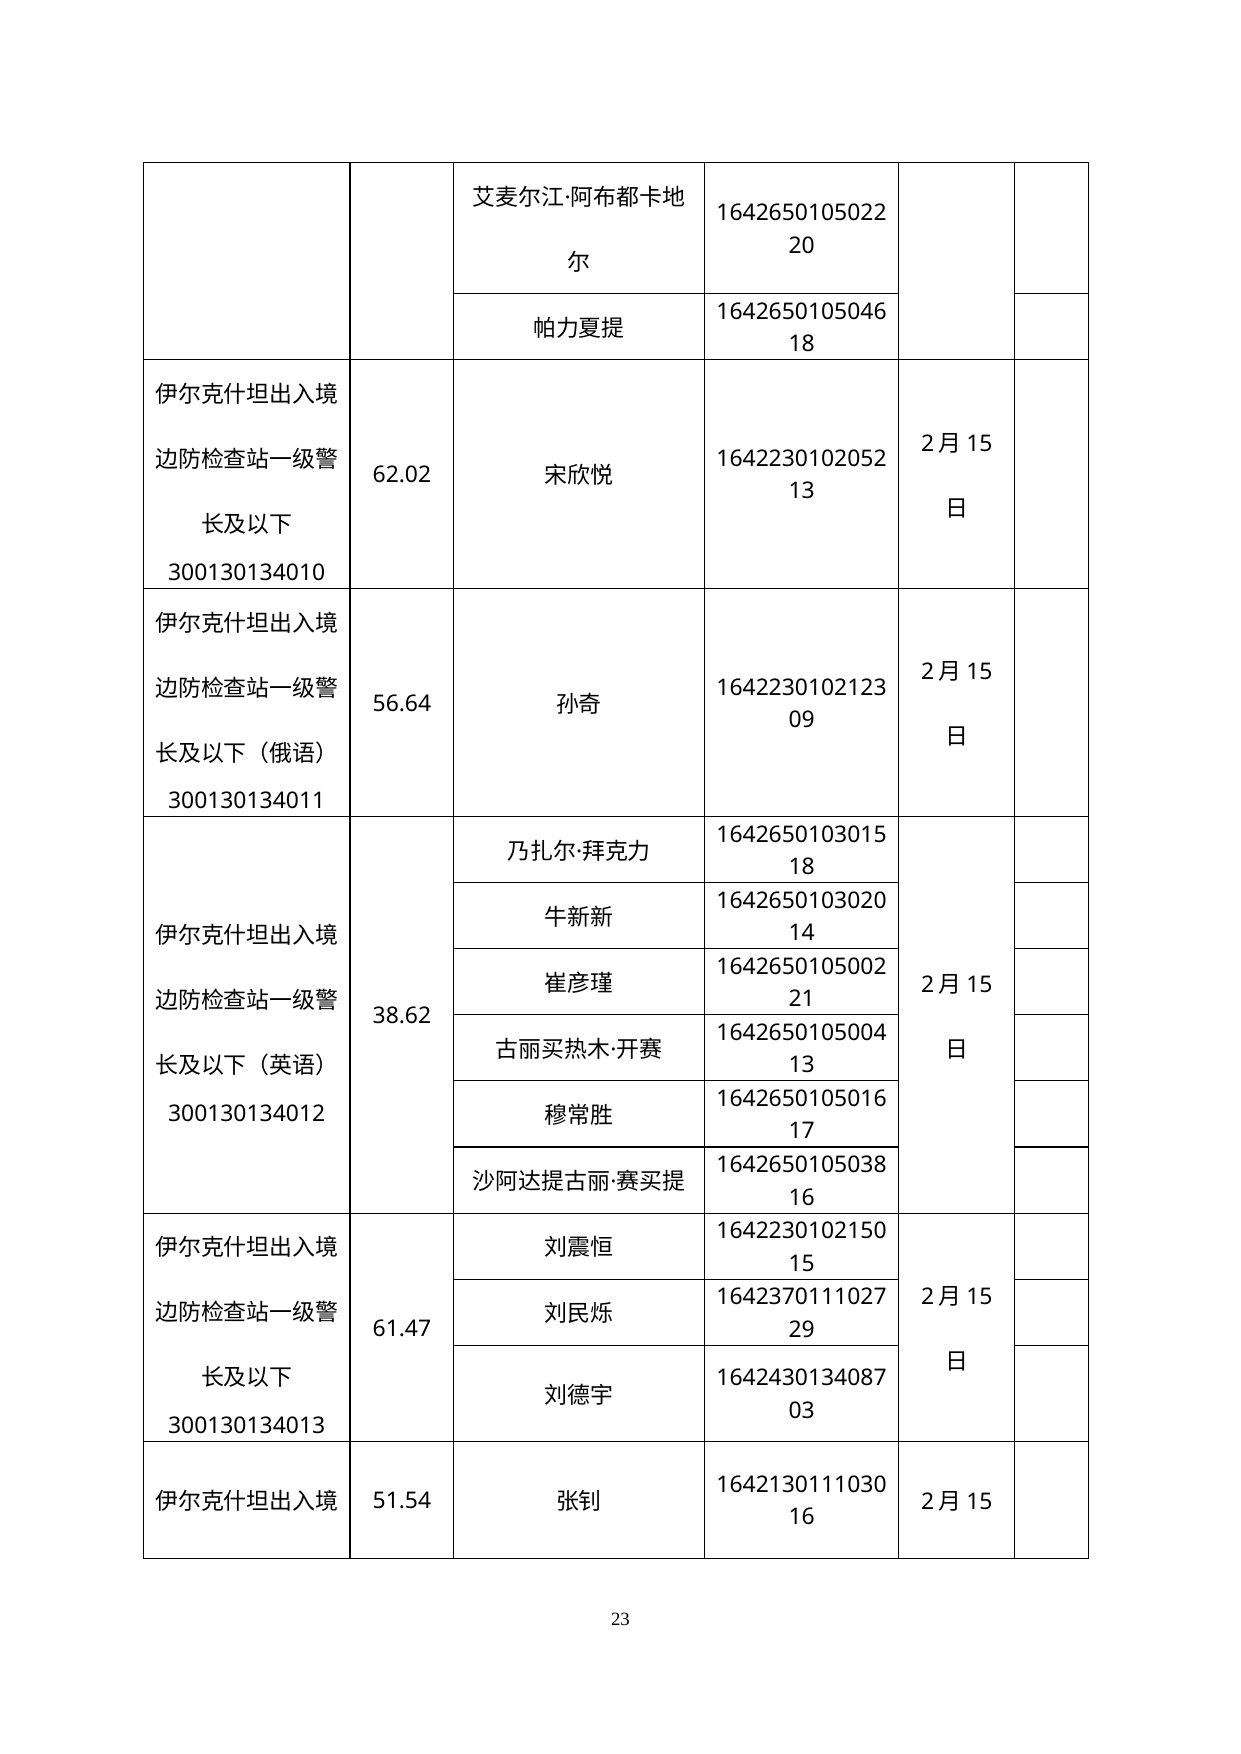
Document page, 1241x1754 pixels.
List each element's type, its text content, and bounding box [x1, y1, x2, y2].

table_cell 164265010504618 [705, 294, 898, 359]
table_cell 164265010302014 [705, 883, 898, 948]
table_cell 164265010503816 [705, 1148, 898, 1212]
table_cell 伊尔克什坦出入境边防检查站一级警长及以下 300130134013 [144, 1214, 349, 1441]
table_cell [144, 1442, 349, 1557]
table_cell 38.62 [351, 817, 453, 1212]
table_cell 沙阿达提古丽·赛买提 [454, 1148, 704, 1212]
table_cell 2月15日 [899, 817, 1014, 1212]
table_cell 张钊 [454, 1442, 704, 1557]
table_cell [1015, 1442, 1088, 1557]
table_cell 164265010501617 [705, 1081, 898, 1146]
table_cell 帕力夏提 [454, 294, 704, 359]
table_cell 164223010212309 [705, 589, 898, 816]
table_cell [1015, 1280, 1088, 1344]
table_cell [1015, 949, 1088, 1014]
table_cell [1015, 1081, 1088, 1146]
table_cell 164223010205213 [705, 360, 898, 588]
table_cell [1015, 294, 1088, 359]
table_cell 伊尔克什坦出入境边防检查站一级警长及以下 300130134010 [144, 360, 349, 588]
table_cell 51.54 [351, 1442, 453, 1557]
table_cell 艾麦尔江·阿布都卡地尔 [454, 163, 704, 293]
table_cell 164237011102729 [705, 1280, 898, 1344]
table_cell 伊尔克什坦出入境边防检查站一级警长及以下（俄语） 300130134011 [144, 589, 349, 816]
table_cell 孙奇 [454, 589, 704, 816]
table_cell [1015, 163, 1088, 293]
table_cell 164213011103016 [705, 1442, 898, 1557]
table_cell 古丽买热木·开赛 [454, 1015, 704, 1080]
table_cell 刘民烁 [454, 1280, 704, 1344]
table_cell 2月15日 [899, 1214, 1014, 1441]
table_cell 164223010215015 [705, 1214, 898, 1278]
table_cell 61.47 [351, 1214, 453, 1441]
table_cell 2月15日 [899, 589, 1014, 816]
table_cell [1015, 1346, 1088, 1441]
table_cell 宋欣悦 [454, 360, 704, 588]
table_cell 伊尔克什坦出入境边防检查站一级警长及以下（英语） 300130134012 [144, 817, 349, 1212]
table_cell [1015, 1148, 1088, 1212]
table_cell 56.64 [351, 589, 453, 816]
table_cell 164265010301518 [705, 817, 898, 882]
table_cell [1015, 360, 1088, 588]
table_cell 62.02 [351, 360, 453, 588]
table_cell [1015, 1015, 1088, 1080]
table_cell 牛新新 [454, 883, 704, 948]
table_cell 刘震恒 [454, 1214, 704, 1278]
table_cell [1015, 817, 1088, 882]
table_cell [1015, 883, 1088, 948]
table_cell [1015, 1214, 1088, 1278]
table_cell 164243013408703 [705, 1346, 898, 1441]
table_cell 164265010500221 [705, 949, 898, 1014]
table_cell [1015, 589, 1088, 816]
table_cell 刘德宇 [454, 1346, 704, 1441]
table_cell 2月15日 [899, 360, 1014, 588]
table_cell 2月15日 [899, 1442, 1014, 1557]
table_cell 乃扎尔·拜克力 [454, 817, 704, 882]
table_cell 164265010502220 [705, 163, 898, 293]
table_cell 穆常胜 [454, 1081, 704, 1146]
table_cell 崔彦瑾 [454, 949, 704, 1014]
table_cell 164265010500413 [705, 1015, 898, 1080]
